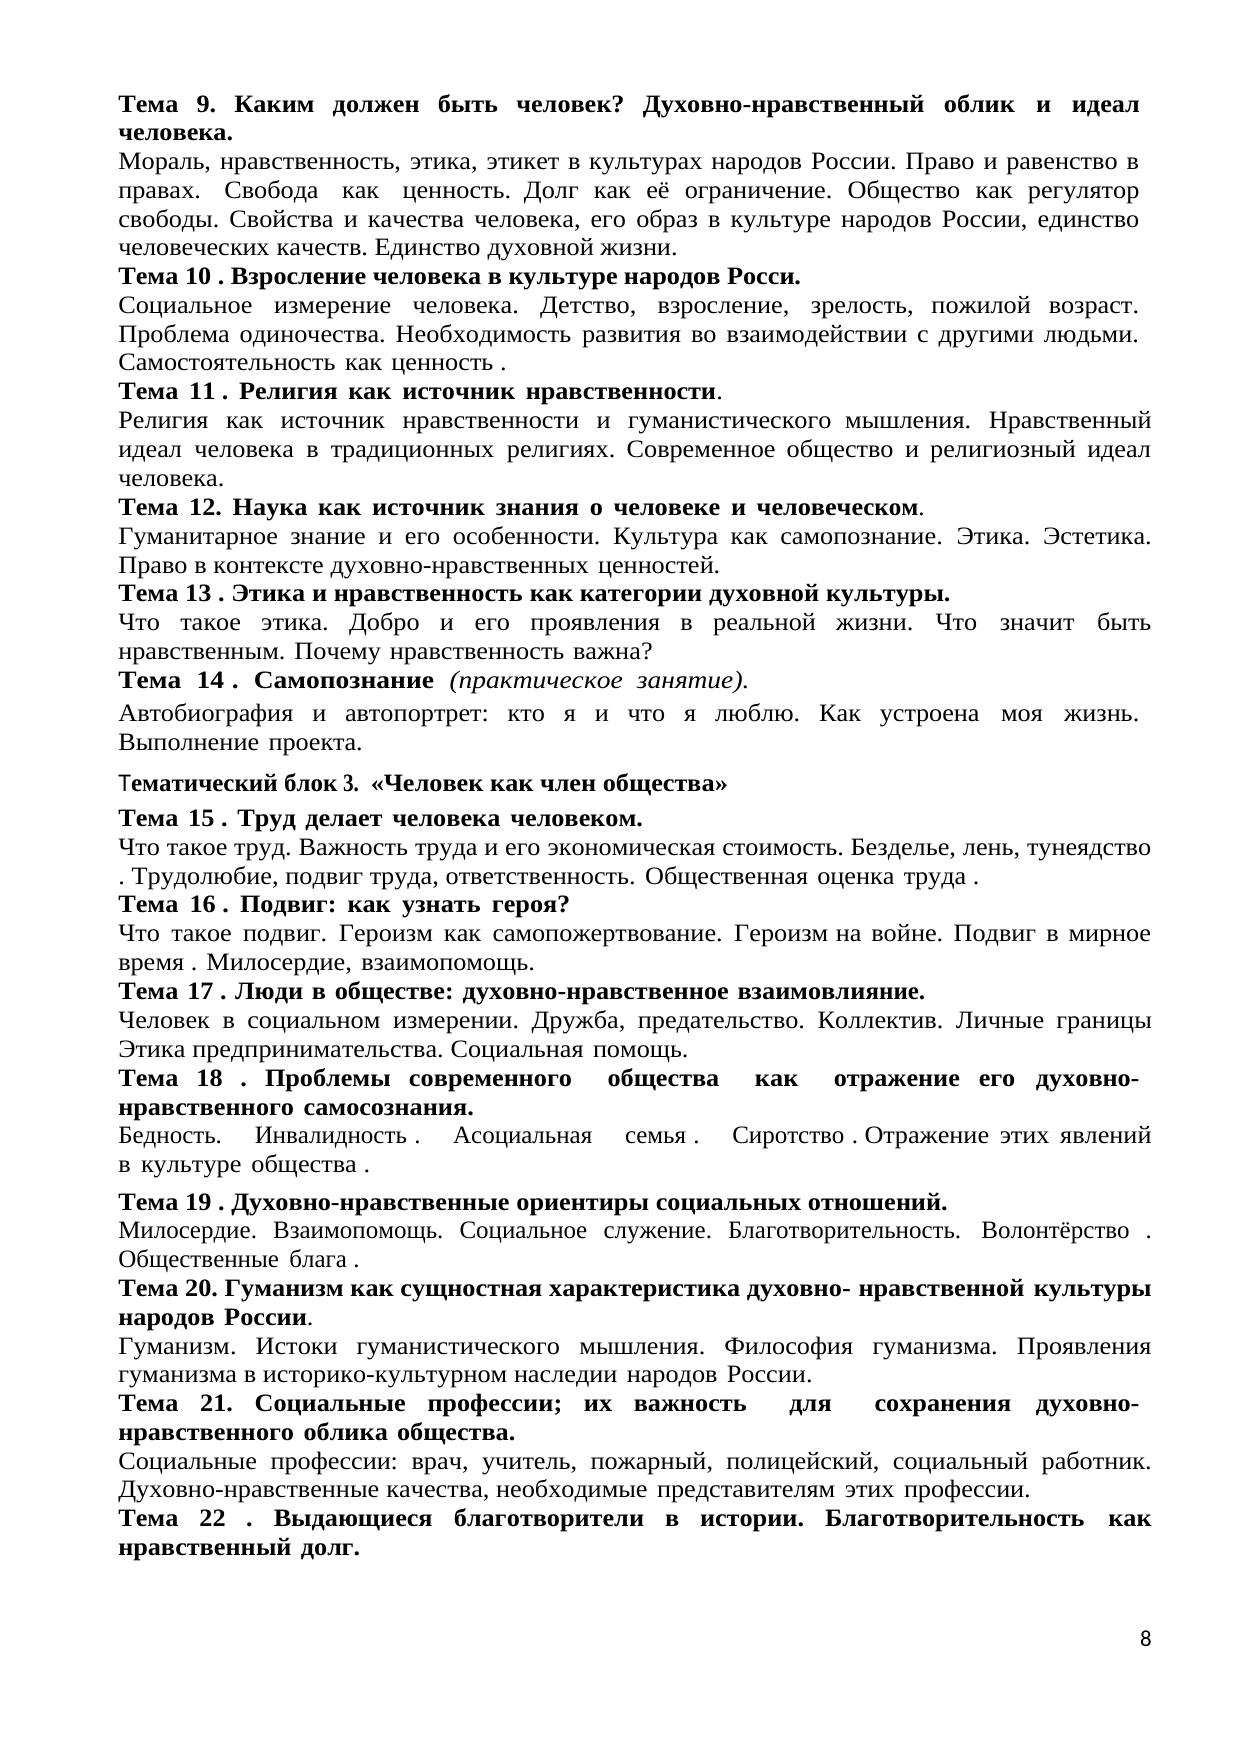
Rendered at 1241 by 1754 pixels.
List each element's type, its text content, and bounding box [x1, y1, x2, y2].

text Что такое подвиг. Героизм как самопожертвование. Героизм на войне. Подвиг в мирное время . Милосердие, взаимопомощь. [118, 918, 1152, 976]
text Что такое этика. Добро и его проявления в реальной жизни. Что значит быть нравственным. Почему нравственность важна? [118, 607, 1152, 665]
text Гуманитарное знание и его особенности. Культура как самопознание. Этика. Эстетика. Право в контексте духовно-нравственных ценностей. [118, 521, 1152, 578]
text Тема 12. Наука как источник знания о человеке и человеческом. [118, 492, 1152, 521]
text Тема 11 . Религия как источник нравственности. [118, 376, 1152, 405]
text Мораль, нравственность, этика, этикет в культурах народов России. Право и равенство в правах. Свобода как ценность. Долг как её ограничение. Общество как регулятор свободы. Свойства и качества человека, его образ в культуре народов России, единство человеческих качеств. Единство духовной жизни. [118, 146, 1139, 261]
text Тема 15 . Труд делает человека человеком. [118, 803, 1152, 832]
text Социальные профессии: врач, учитель, пожарный, полицейский, социальный работник. Духовно-нравственные качества, необходимые представителям этих профессии. [118, 1446, 1152, 1503]
text Бедность. Инвалидность . Асоциальная семья . Сиротство . Отражение этих явлений в культуре общества . [118, 1120, 1152, 1178]
text Тематический блок 3. «Человек как член общества» [118, 771, 1152, 797]
text Тема 18 . Проблемы современного общества как отражение его духовно-нравственного самосознания. [118, 1063, 1139, 1120]
text Милосердие. Взаимопомощь. Социальное служение. Благотворительность. Волонтёрство . Общественные блага . [118, 1216, 1152, 1273]
text Человек в социальном измерении. Дружба, предательство. Коллектив. Личные границы Этика предпринимательства. Социальная помощь. [118, 1005, 1152, 1063]
text Тема 10 . Взросление человека в культуре народов Росси. [118, 261, 1139, 290]
text Тема 16 . Подвиг: как узнать героя? [118, 889, 1152, 918]
text Тема 19 . Духовно-нравственные ориентиры социальных отношений. [118, 1187, 1139, 1216]
text Тема 13 . Этика и нравственность как категории духовной культуры. [118, 578, 1152, 607]
text Социальное измерение человека. Детство, взросление, зрелость, пожилой возраст. Проблема одиночества. Необходимость развития во взаимодействии с другими людьми. Самостоятельность как ценность . [118, 290, 1139, 376]
text Тема 22 . Выдающиеся благотворители в истории. Благотворительность как нравственный долг. [118, 1503, 1152, 1561]
text Тема 17 . Люди в обществе: духовно-нравственное взаимовлияние. [118, 976, 1152, 1005]
text Тема 9. Каким должен быть человек? Духовно-нравственный облик и идеал человека. [118, 89, 1139, 146]
text Что такое труд. Важность труда и его экономическая стоимость. Безделье, лень, тунеядство . Трудолюбие, подвиг труда, ответственность. Общественная оценка труда . [118, 832, 1152, 889]
text Религия как источник нравственности и гуманистического мышления. Нравственный идеал человека в традиционных религиях. Современное общество и религиозный идеал человека. [118, 405, 1152, 492]
text Тема 20. Гуманизм как сущностная характеристика духовно- нравственной культуры народов России. [118, 1273, 1152, 1331]
text Тема 14 . Самопознание (практическое занятие). [118, 665, 1152, 693]
text Тема 21. Социальные профессии; их важность для сохранения духовно-нравственного облика общества. [118, 1388, 1139, 1446]
text Гуманизм. Истоки гуманистического мышления. Философия гуманизма. Проявления гуманизма в историко-культурном наследии народов России. [118, 1331, 1152, 1388]
text Автобиография и автопортрет: кто я и что я люблю. Как устроена моя жизнь. Выполнение проекта. [118, 698, 1139, 756]
